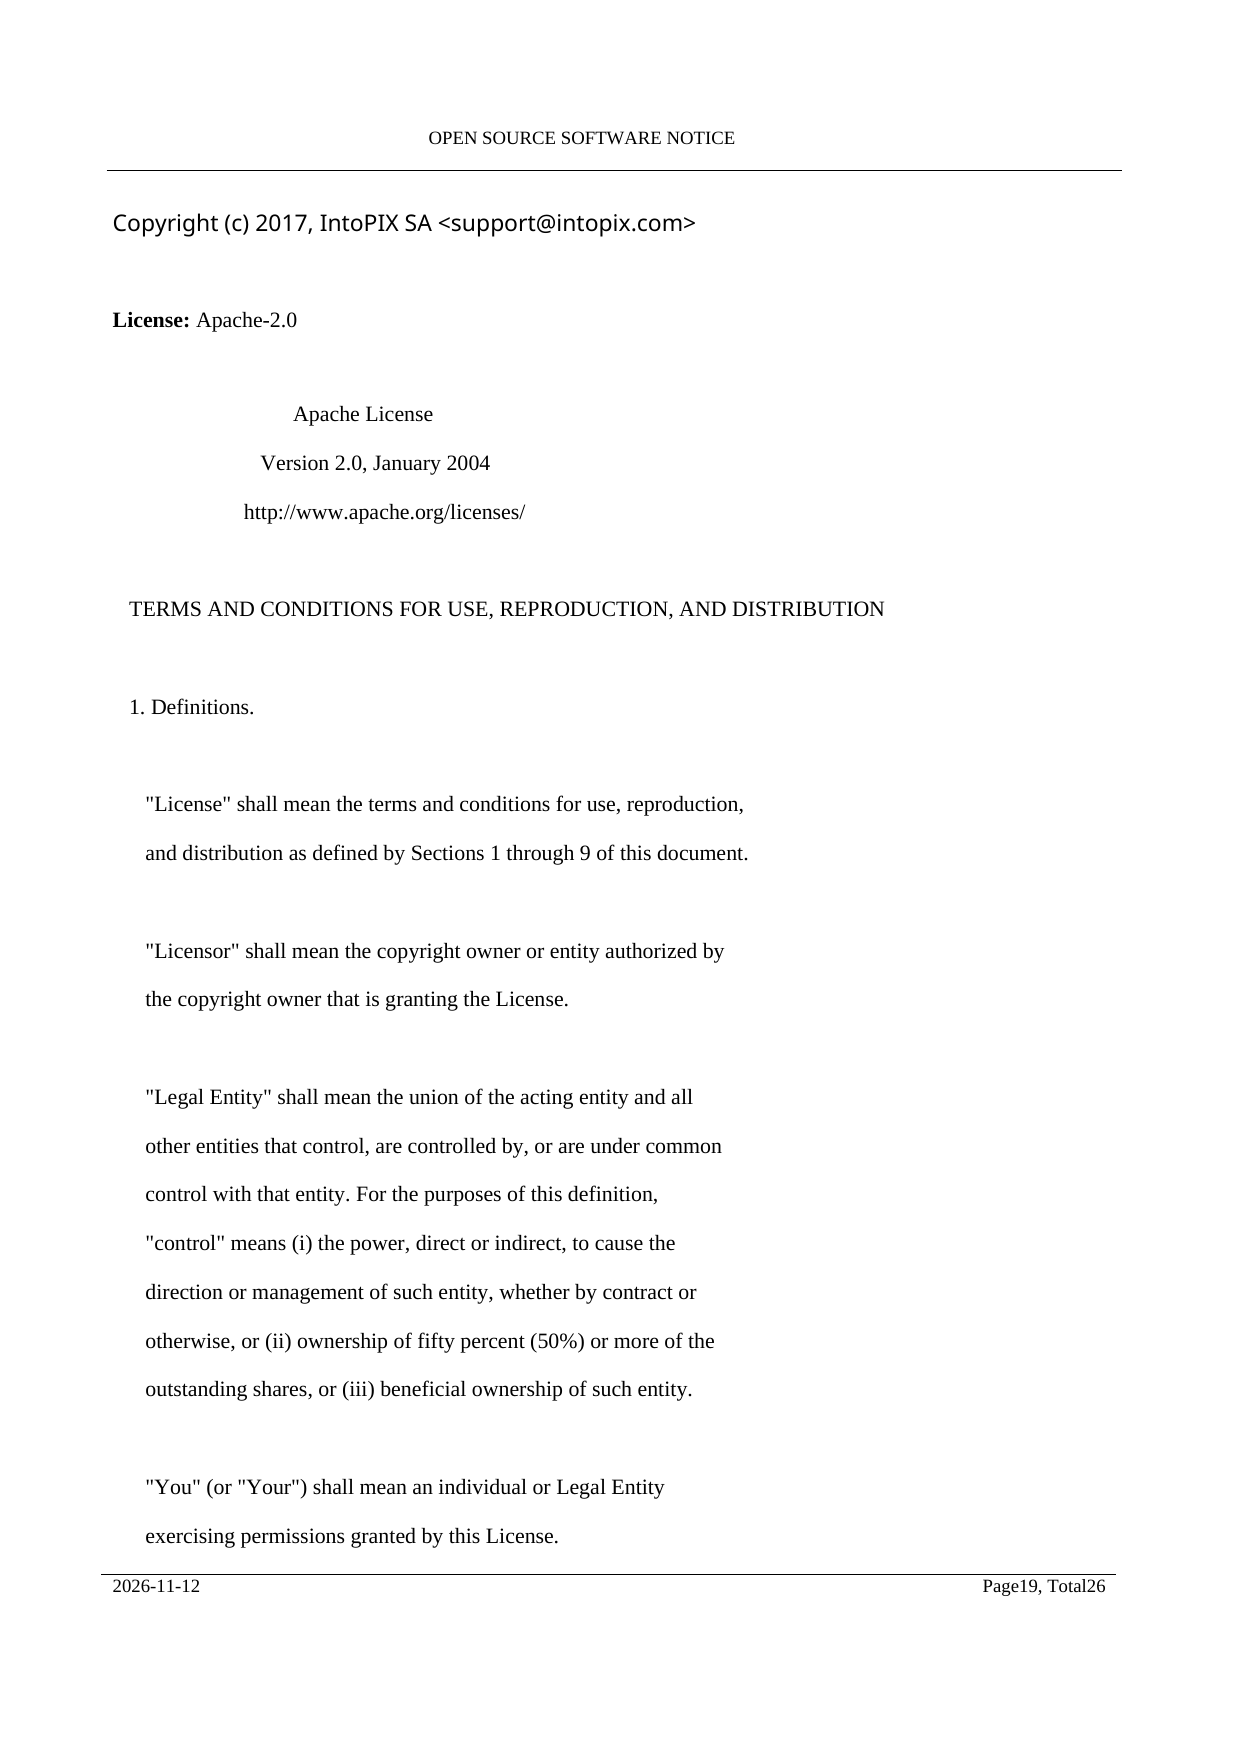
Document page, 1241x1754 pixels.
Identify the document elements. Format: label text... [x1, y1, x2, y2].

text License: Apache-2.0 [112, 304, 1128, 336]
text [112, 349, 1128, 1551]
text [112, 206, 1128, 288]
